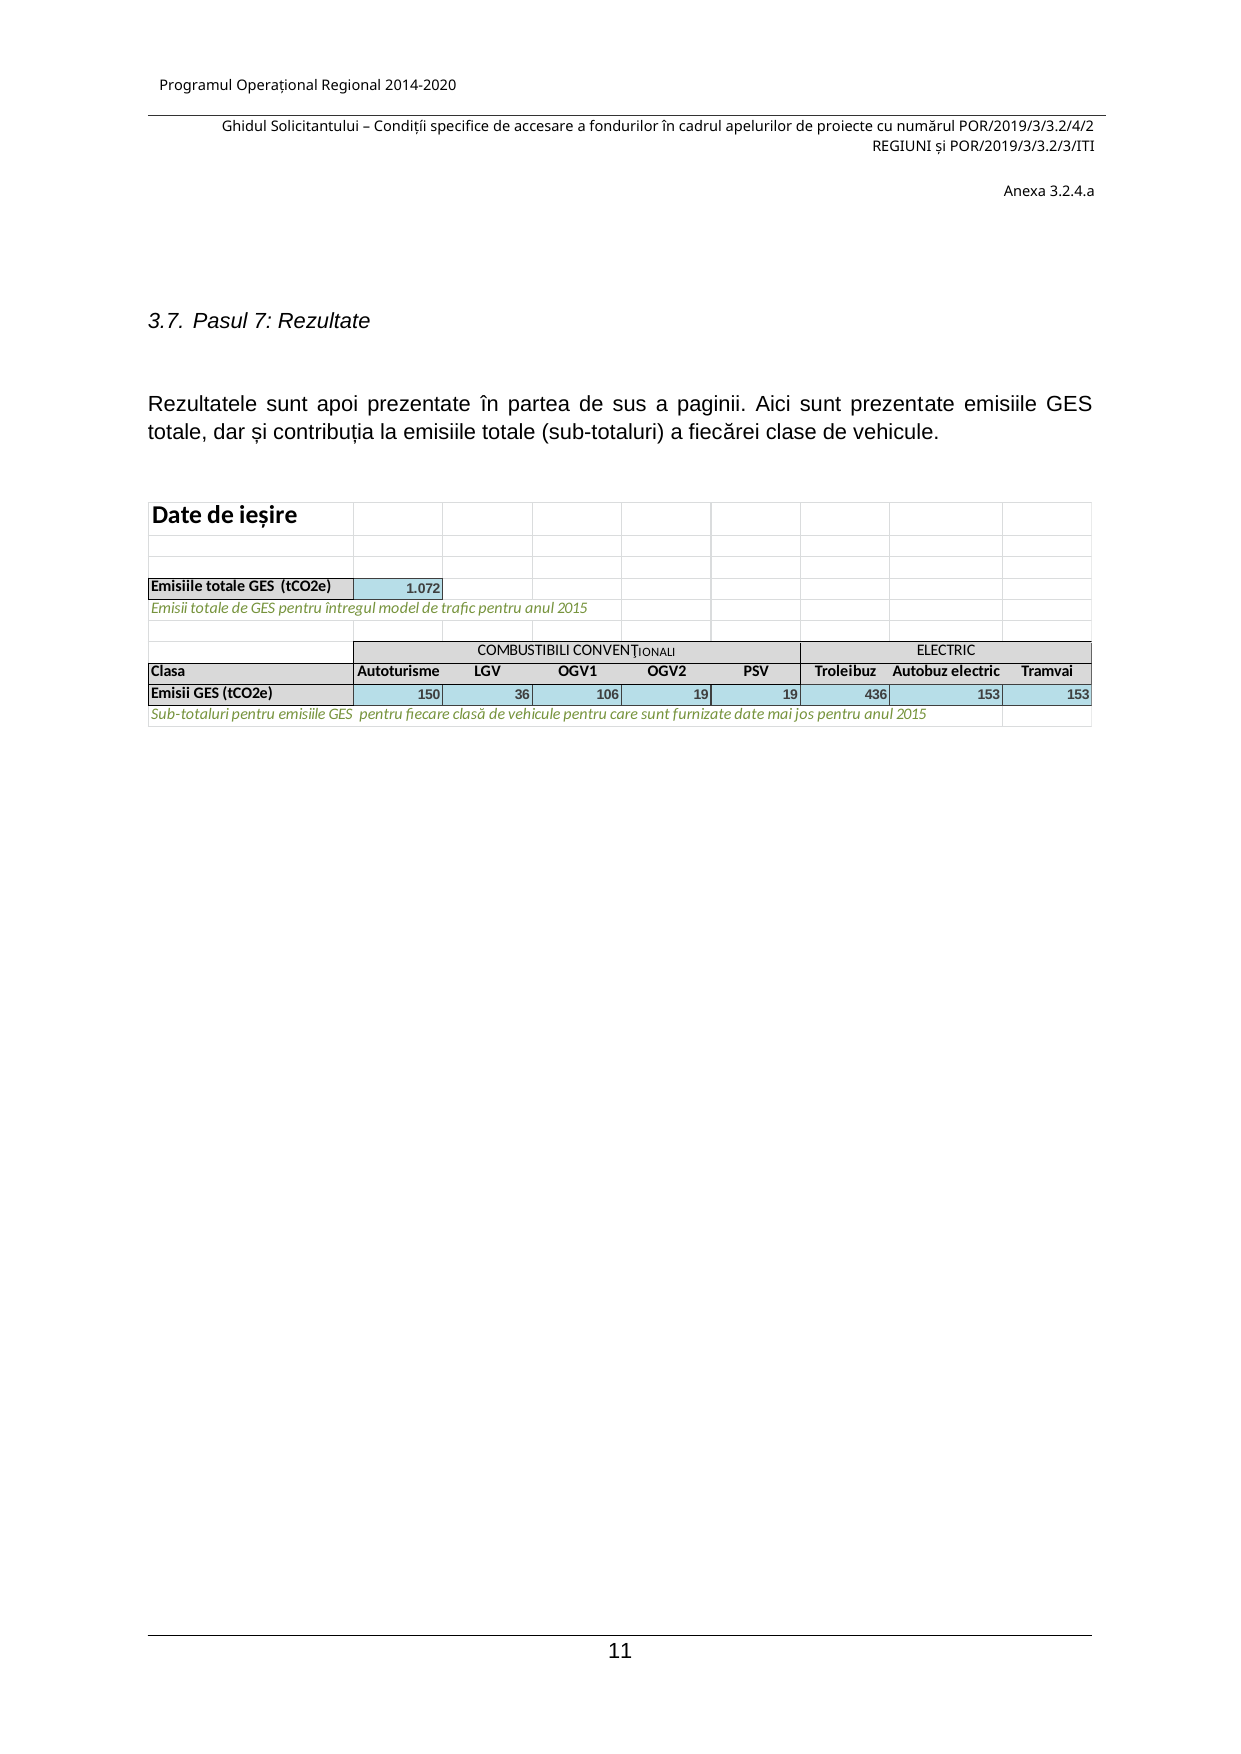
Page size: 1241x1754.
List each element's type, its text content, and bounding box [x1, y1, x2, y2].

text Pasul 7: Rezultate [148, 308, 1092, 333]
text Rezultatele sunt apoi prezentate în partea de sus a paginii. Aici sunt prezentate emisiile GES totale, dar și contribuția la emisiile totale (sub-totaluri) a fiecărei clase de vehicule. [148, 391, 1092, 444]
